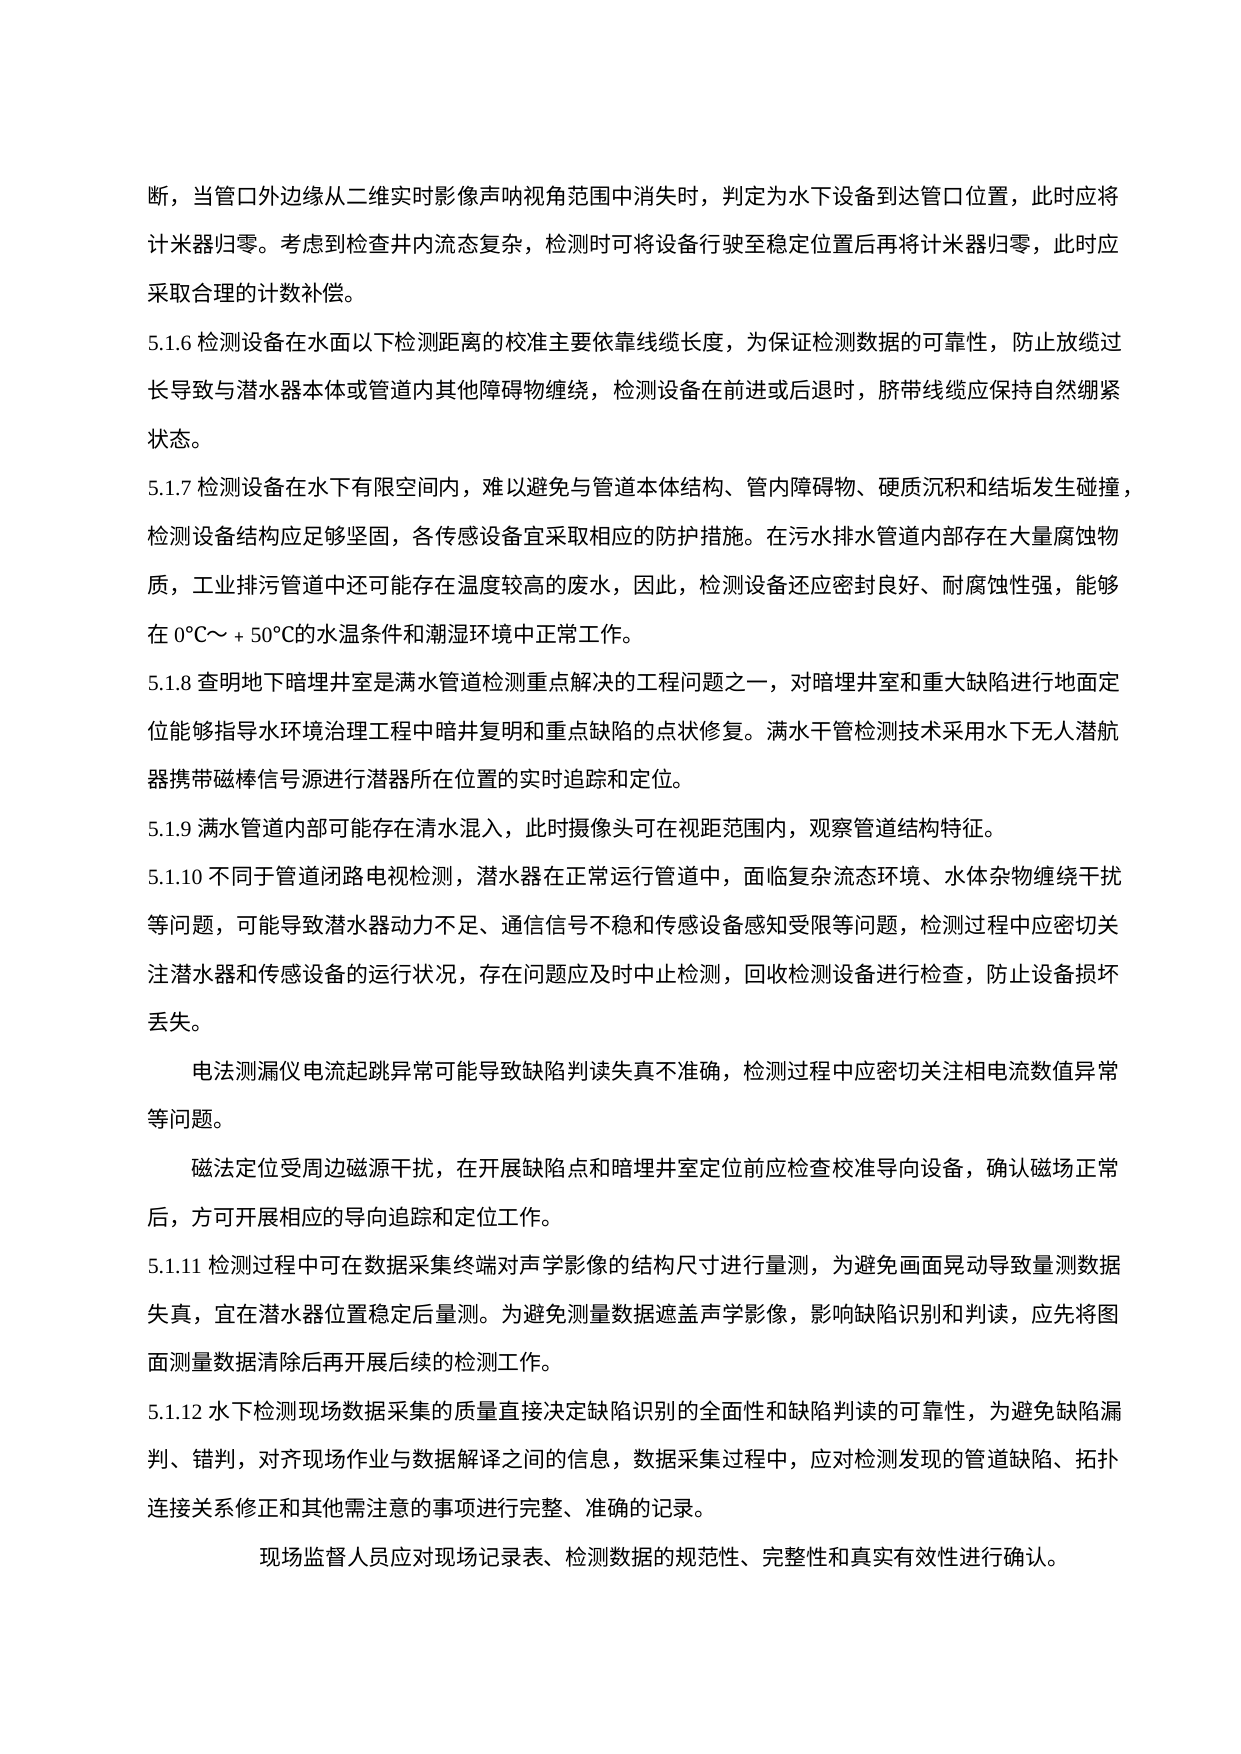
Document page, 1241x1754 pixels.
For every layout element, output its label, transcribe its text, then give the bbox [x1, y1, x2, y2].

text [148, 178, 1122, 308]
text 5.1.12 水下检测现场数据采集的质量直接决定缺陷识别的全面性和缺陷判读的可靠性，为避免缺陷漏判、错判，对齐现场作业与数据解译之间的信息，数据采集过程中，应对检测发现的管道缺陷、拓扑连接关系修正和其他需注意的事项进行完整、准确的记录。 [148, 1393, 1122, 1523]
text 5.1.7 检测设备在水下有限空间内，难以避免与管道本体结构、管内障碍物、硬质沉积和结垢发生碰撞，检测设备结构应足够坚固，各传感设备宜采取相应的防护措施。在污水排水管道内部存在大量腐蚀物质，工业排污管道中还可能存在温度较高的废水，因此，检测设备还应密封良好、耐腐蚀性强，能够在0℃～﹢50℃的水温条件和潮湿环境中正常工作。 [148, 470, 1122, 649]
text 磁法定位受周边磁源干扰，在开展缺陷点和暗埋井室定位前应检查校准导向设备，确认磁场正常后，方可开展相应的导向追踪和定位工作。 [148, 1150, 1122, 1232]
text 电法测漏仪电流起跳异常可能导致缺陷判读失真不准确，检测过程中应密切关注相电流数值异常等问题。 [148, 1053, 1122, 1134]
text 5.1.9 满水管道内部可能存在清水混入，此时摄像头可在视距范围内，观察管道结构特征。 [148, 810, 1122, 843]
text 5.1.6 检测设备在水面以下检测距离的校准主要依靠线缆长度，为保证检测数据的可靠性，防止放缆过长导致与潜水器本体或管道内其他障碍物缠绕，检测设备在前进或后退时，脐带线缆应保持自然绷紧状态。 [148, 324, 1122, 454]
text 5.1.11 检测过程中可在数据采集终端对声学影像的结构尺寸进行量测，为避免画面晃动导致量测数据失真，宜在潜水器位置稳定后量测。为避免测量数据遮盖声学影像，影响缺陷识别和判读，应先将图面测量数据清除后再开展后续的检测工作。 [148, 1247, 1122, 1377]
text 5.1.10 不同于管道闭路电视检测，潜水器在正常运行管道中，面临复杂流态环境、水体杂物缠绕干扰等问题，可能导致潜水器动力不足、通信信号不稳和传感设备感知受限等问题，检测过程中应密切关注潜水器和传感设备的运行状况，存在问题应及时中止检测，回收检测设备进行检查，防止设备损坏丢失。 [148, 859, 1122, 1037]
text 现场监督人员应对现场记录表、检测数据的规范性、完整性和真实有效性进行确认。 [148, 1539, 1122, 1572]
text 5.1.8 查明地下暗埋井室是满水管道检测重点解决的工程问题之一，对暗埋井室和重大缺陷进行地面定位能够指导水环境治理工程中暗井复明和重点缺陷的点状修复。满水干管检测技术采用水下无人潜航器携带磁棒信号源进行潜器所在位置的实时追踪和定位。 [148, 664, 1122, 794]
